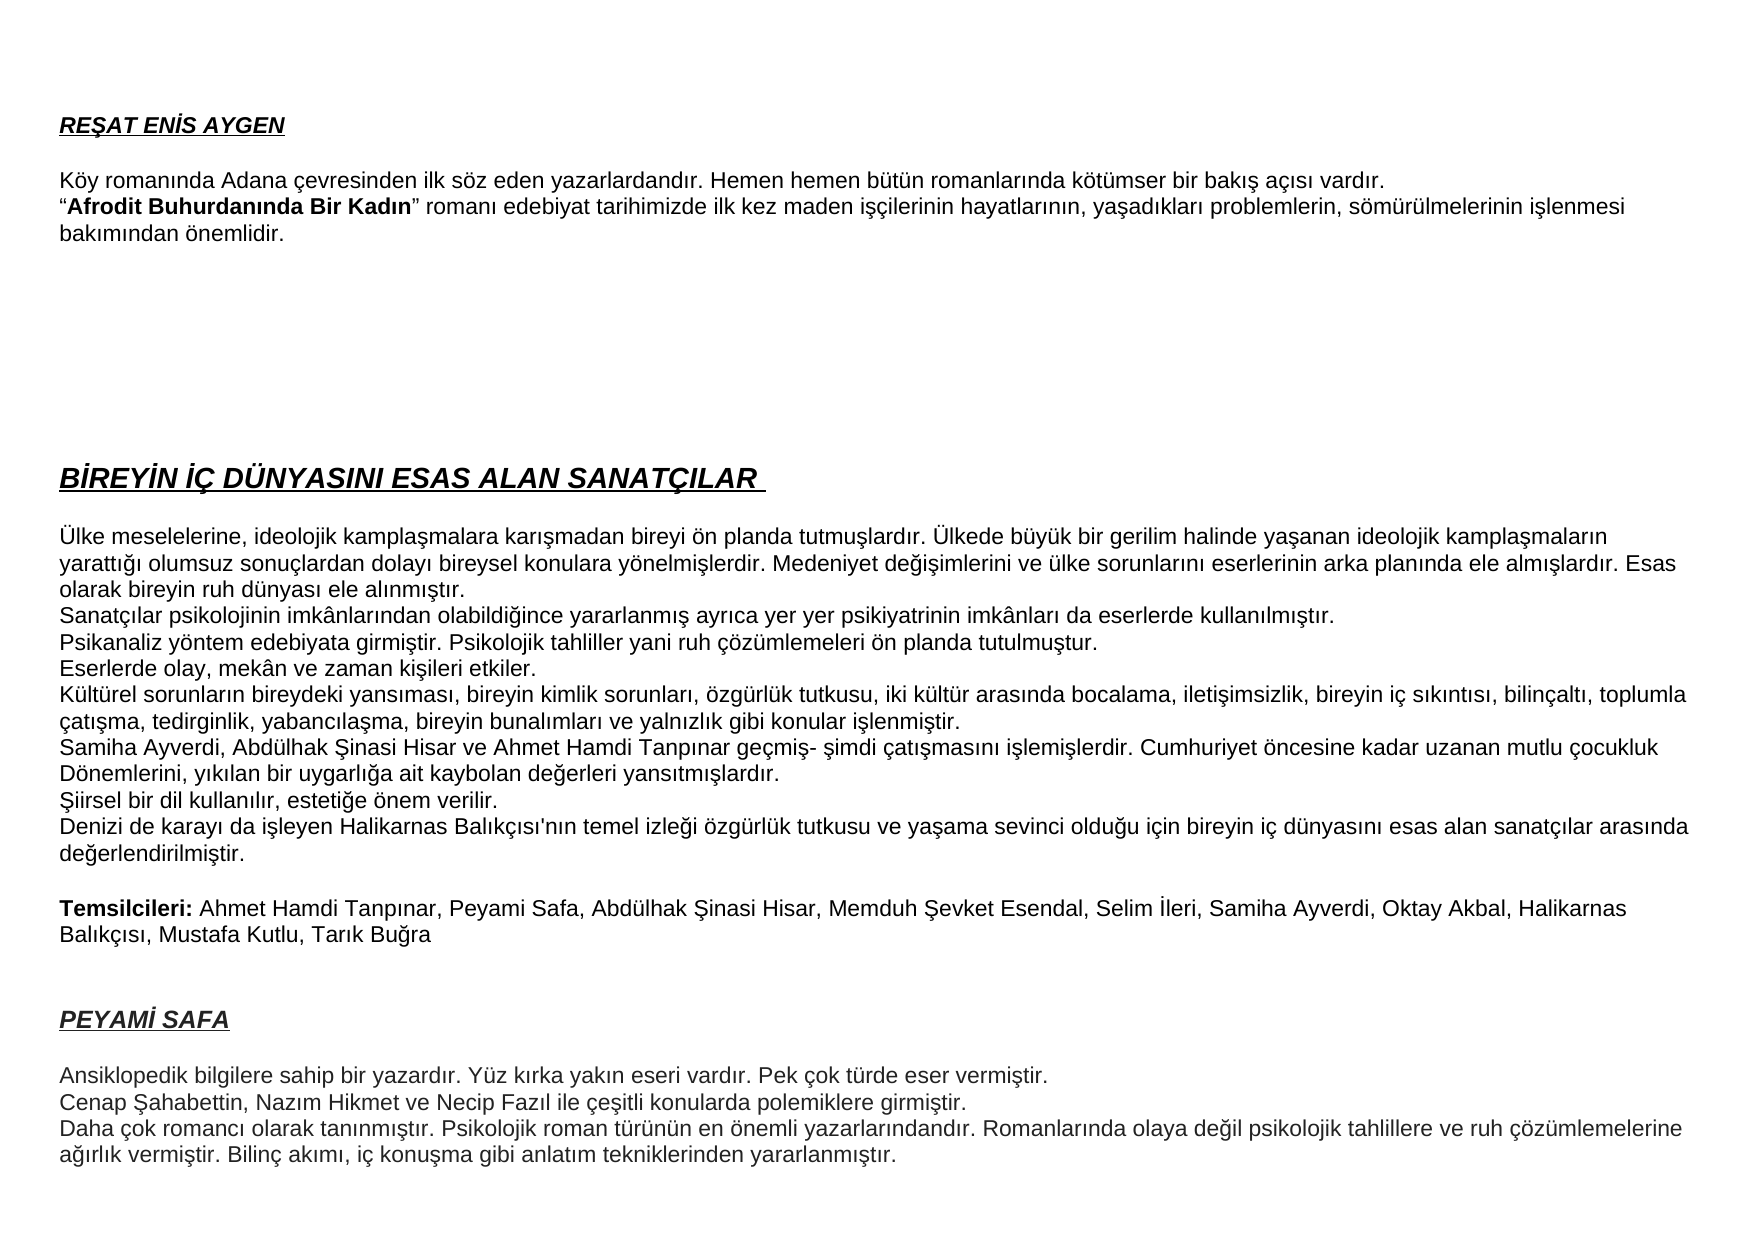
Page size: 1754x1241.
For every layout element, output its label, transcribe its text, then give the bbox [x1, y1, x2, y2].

text Şiirsel bir dil kullanılır, estetiğe önem verilir. [59, 787, 1695, 813]
text Denizi de karayı da işleyen Halikarnas Balıkçısı'nın temel izleği özgürlük tutkusu ve yaşama sevinci olduğu için bireyin iç dünyasını esas alan sanatçılar arasında değerlendirilmiştir. [59, 813, 1695, 866]
text Daha çok romancı olarak tanınmıştır. Psikolojik roman türünün en önemli yazarlarındandır. Romanlarında olaya değil psikolojik tahlillere ve ruh çözümlemelerine ağırlık vermiştir. Bilinç akımı, iç konuşma gibi anlatım tekniklerinden yararlanmıştır. [59, 1115, 1695, 1168]
text Ülke meselelerine, ideolojik kamplaşmalara karışmadan bireyi ön planda tutmuşlardır. Ülkede büyük bir gerilim halinde yaşanan ideolojik kamplaşmaların yarattığı olumsuz sonuçlardan dolayı bireysel konulara yönelmişlerdir. Medeniyet değişimlerini ve ülke sorunlarını eserlerinin arka planında ele almışlardır. Esas olarak bireyin ruh dünyası ele alınmıştır. [59, 523, 1695, 602]
text Samiha Ayverdi, Abdülhak Şinasi Hisar ve Ahmet Hamdi Tanpınar geçmiş- şimdi çatışmasını işlemişlerdir. Cumhuriyet öncesine kadar uzanan mutlu çocukluk Dönemlerini, yıkılan bir uygarlığa ait kaybolan değerleri yansıtmışlardır. [59, 734, 1695, 787]
text Psikanaliz yöntem edebiyata girmiştir. Psikolojik tahliller yani ruh çözümlemeleri ön planda tutulmuştur. [59, 629, 1695, 655]
text Eserlerde olay, mekân ve zaman kişileri etkiler. [59, 655, 1695, 681]
text Cenap Şahabettin, Nazım Hikmet ve Necip Fazıl ile çeşitli konularda polemiklere girmiştir. [59, 1089, 1695, 1115]
text Temsilcileri: Ahmet Hamdi Tanpınar, Peyami Safa, Abdülhak Şinasi Hisar, Memduh Şevket Esendal, Selim İleri, Samiha Ayverdi, Oktay Akbal, Halikarnas Balıkçısı, Mustafa Kutlu, Tarık Buğra [59, 894, 1695, 947]
text Ansiklopedik bilgilere sahip bir yazardır. Yüz kırka yakın eseri vardır. Pek çok türde eser vermiştir. [59, 1033, 1695, 1089]
text REŞAT ENİS AYGEN [59, 112, 1695, 138]
text PEYAMİ SAFA [59, 1005, 1695, 1033]
text “Afrodit Buhurdanında Bir Kadın” romanı edebiyat tarihimizde ilk kez maden işçilerinin hayatlarının, yaşadıkları problemlerin, sömürülmelerinin işlenmesi bakımından önemlidir. [59, 193, 1695, 246]
text BİREYİN İÇ DÜNYASINI ESAS ALAN SANATÇILAR [59, 461, 1695, 494]
text Kültürel sorunların bireydeki yansıması, bireyin kimlik sorunları, özgürlük tutkusu, iki kültür arasında bocalama, iletişimsizlik, bireyin iç sıkıntısı, bilinçaltı, toplumla çatışma, tedirginlik, yabancılaşma, bireyin bunalımları ve yalnızlık gibi konular işlenmiştir. [59, 681, 1695, 734]
text Köy romanında Adana çevresinden ilk söz eden yazarlardandır. Hemen hemen bütün romanlarında kötümser bir bakış açısı vardır. [59, 167, 1695, 193]
text Sanatçılar psikolojinin imkânlarından olabildiğince yararlanmış ayrıca yer yer psikiyatrinin imkânları da eserlerde kullanılmıştır. [59, 602, 1695, 629]
